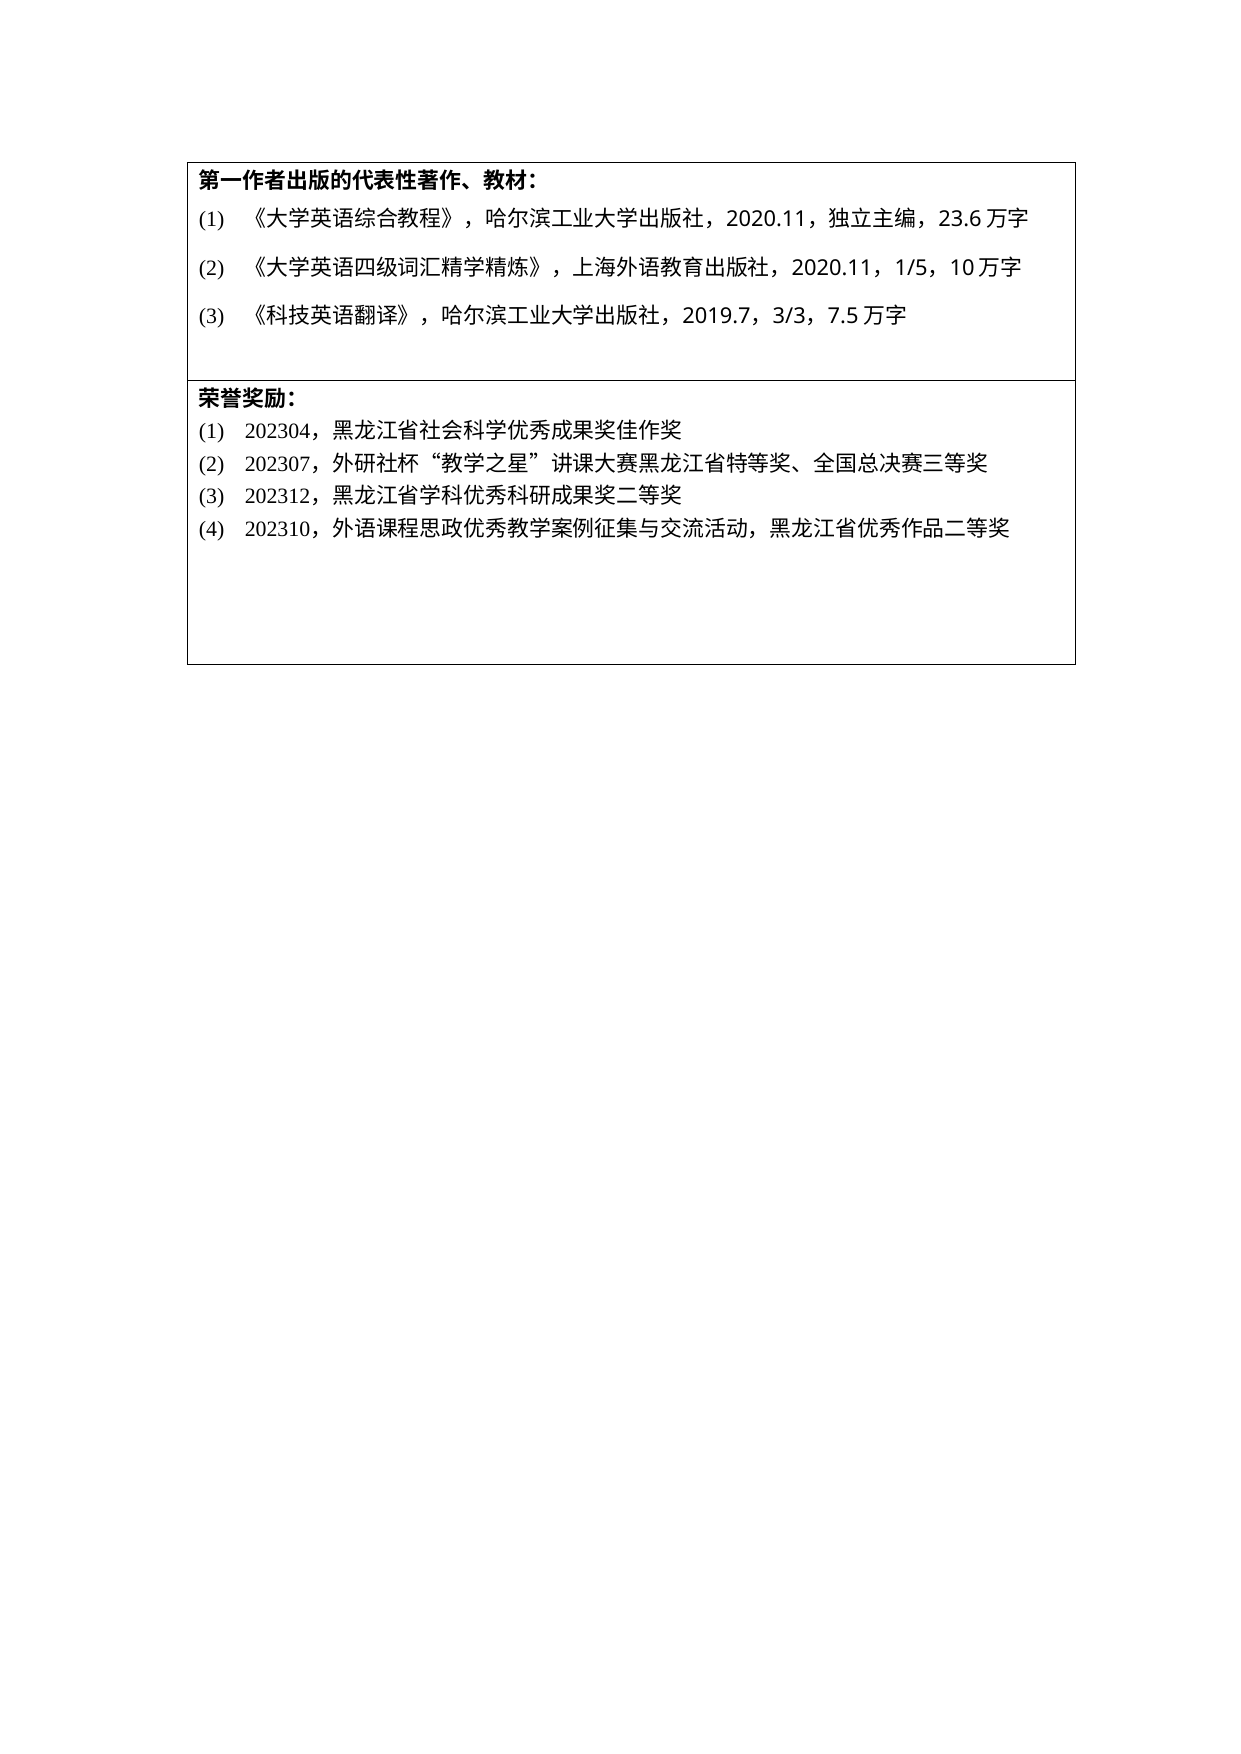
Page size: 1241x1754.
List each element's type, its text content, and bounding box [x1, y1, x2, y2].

table_cell 第一作者出版的代表性著作、教材： 《大学英语综合教程》，哈尔滨工业大学出版社，2020.11，独立主编，23.6万字 《大学英语四级词汇精学精炼》，上海外语教育出版社，2020.11，1/5，10万字 《科技英语翻译》，哈尔滨工业大学出版社，2019.7，3/3，7.5万字 [188, 163, 1075, 379]
table_cell 荣誉奖励： 202304，黑龙江省社会科学优秀成果奖佳作奖 202307，外研社杯“教学之星”讲课大赛黑龙江省特等奖、全国总决赛三等奖 202312，黑龙江省学科优秀科研成果奖二等奖 202310，外语课程思政优秀教学案例征集与交流活动，黑龙江省优秀作品二等奖 [188, 381, 1075, 664]
